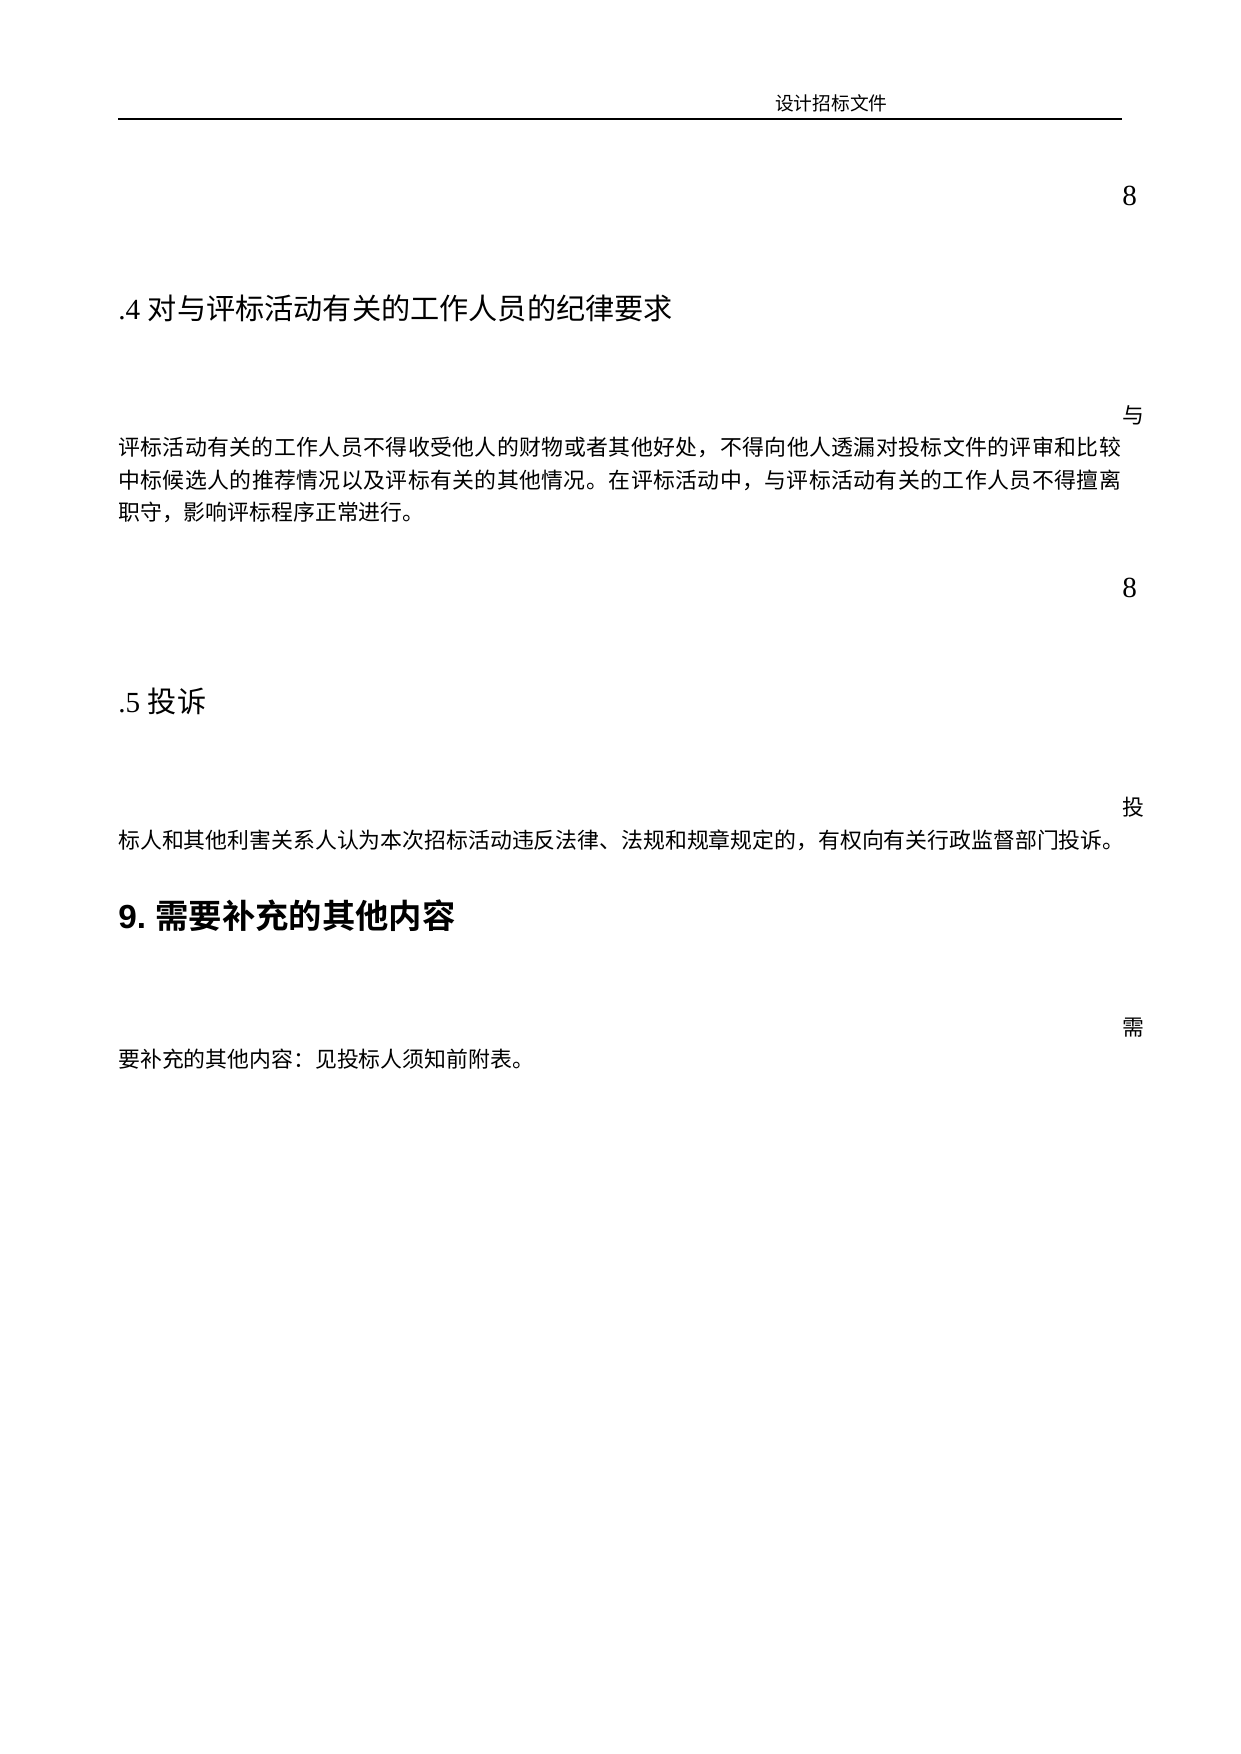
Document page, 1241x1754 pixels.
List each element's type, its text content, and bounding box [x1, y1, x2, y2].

subtitle 9. 需要补充的其他内容 [118, 882, 1122, 947]
text 与评标活动有关的工作人员不得收受他人的财物或者其他好处，不得向他人透漏对投标文件的评审和比较、中标候选人的推荐情况以及评标有关的其他情况。在评标活动中，与评标活动有关的工作人员不得擅离职守，影响评标程序正常进行。 [118, 397, 1122, 527]
text 投标人和其他利害关系人认为本次招标活动违反法律、法规和规章规定的，有权向有关行政监督部门投诉。 [118, 790, 1122, 855]
subtitle 8.5 投诉 [118, 554, 1122, 732]
subtitle 8.4 对与评标活动有关的工作人员的纪律要求 [118, 162, 1122, 339]
text 需要补充的其他内容：见投标人须知前附表。 [118, 1009, 1122, 1074]
